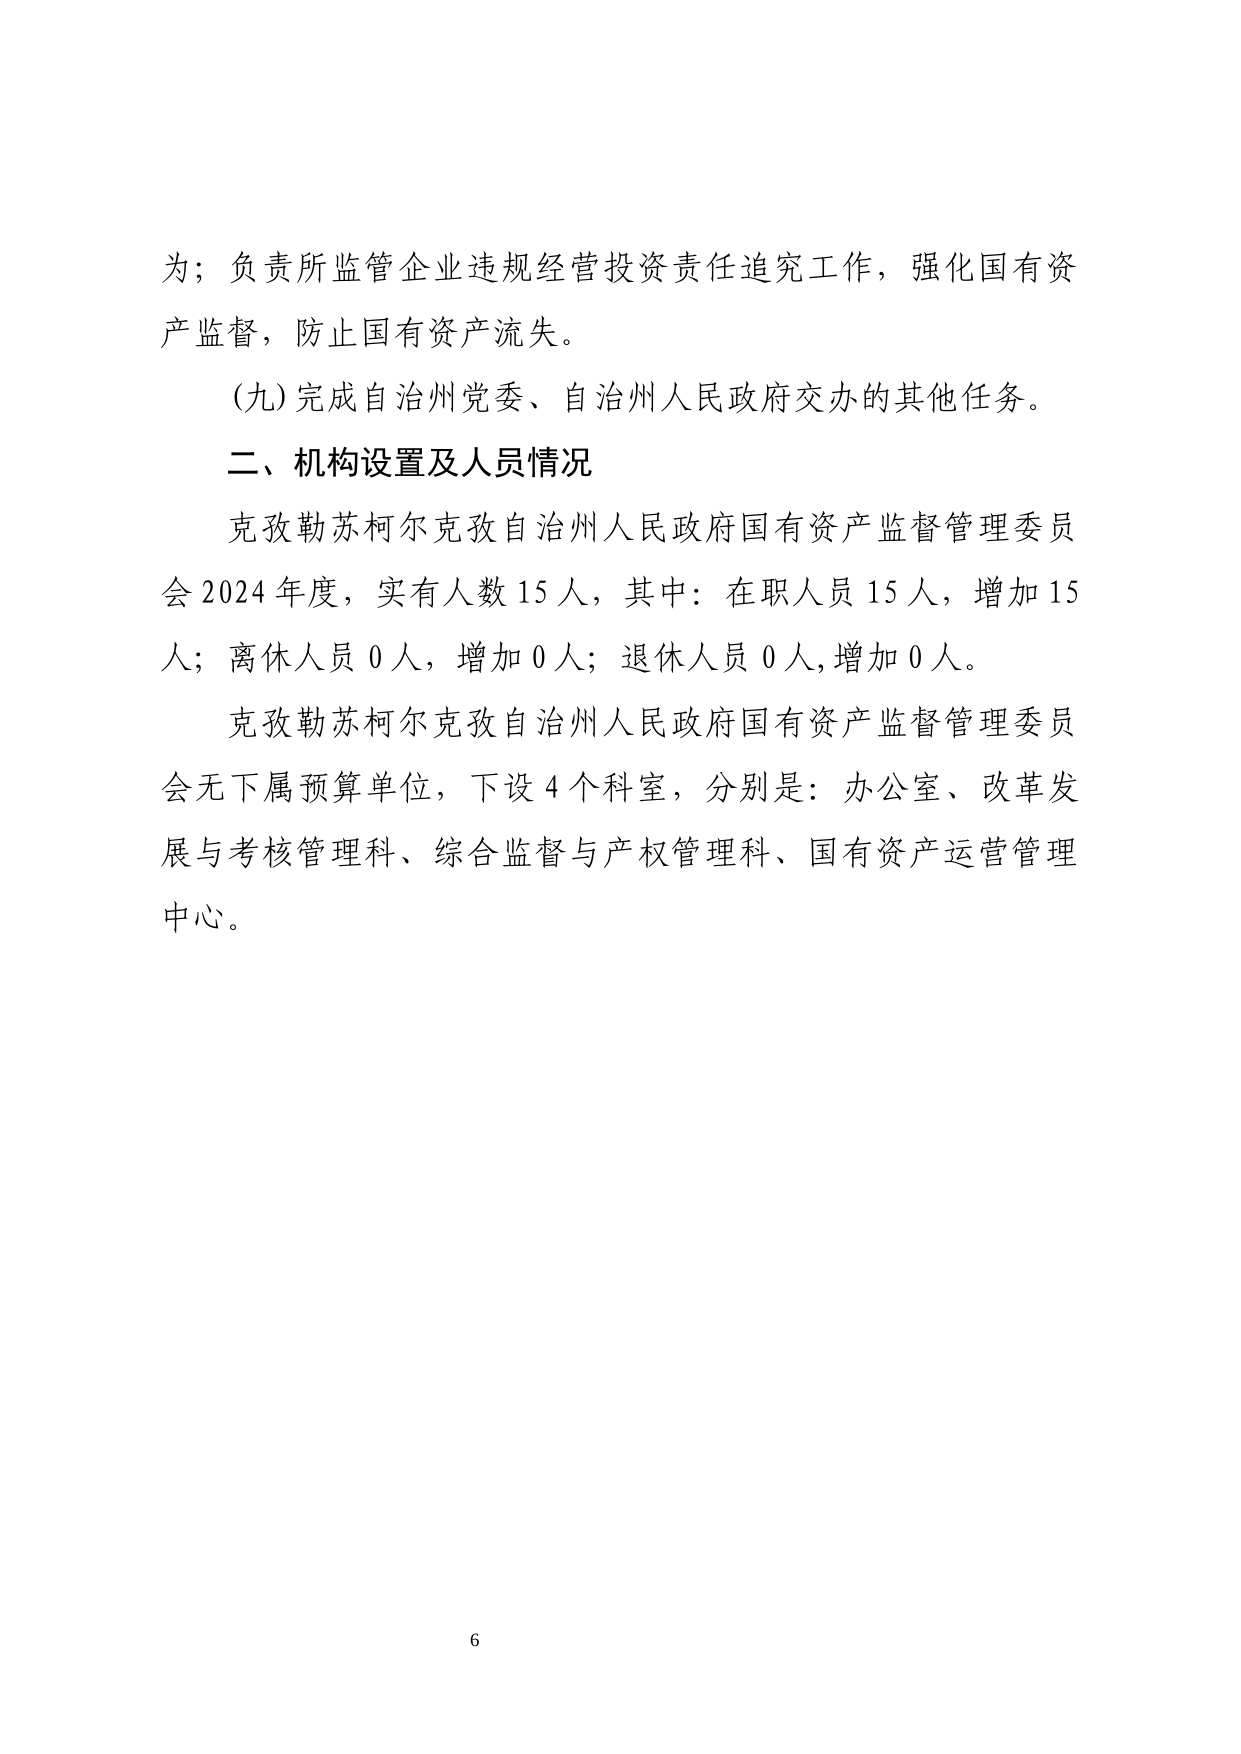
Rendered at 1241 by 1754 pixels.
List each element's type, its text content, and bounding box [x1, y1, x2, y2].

text (九)完成自治州党委、自治州人民政府交办的其他任务。 [159, 363, 1081, 428]
text 二、机构设置及人员情况 [159, 428, 1081, 493]
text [159, 233, 1081, 363]
text 克孜勒苏柯尔克孜自治州人民政府国有资产监督管理委员会2024年度，实有人数15人，其中：在职人员15人，增加15人；离休人员0人，增加0人；退休人员0人,增加0人。 [159, 493, 1081, 688]
text 克孜勒苏柯尔克孜自治州人民政府国有资产监督管理委员会无下属预算单位，下设4个科室，分别是：办公室、改革发展与考核管理科、综合监督与产权管理科、国有资产运营管理中心。 [159, 688, 1081, 948]
